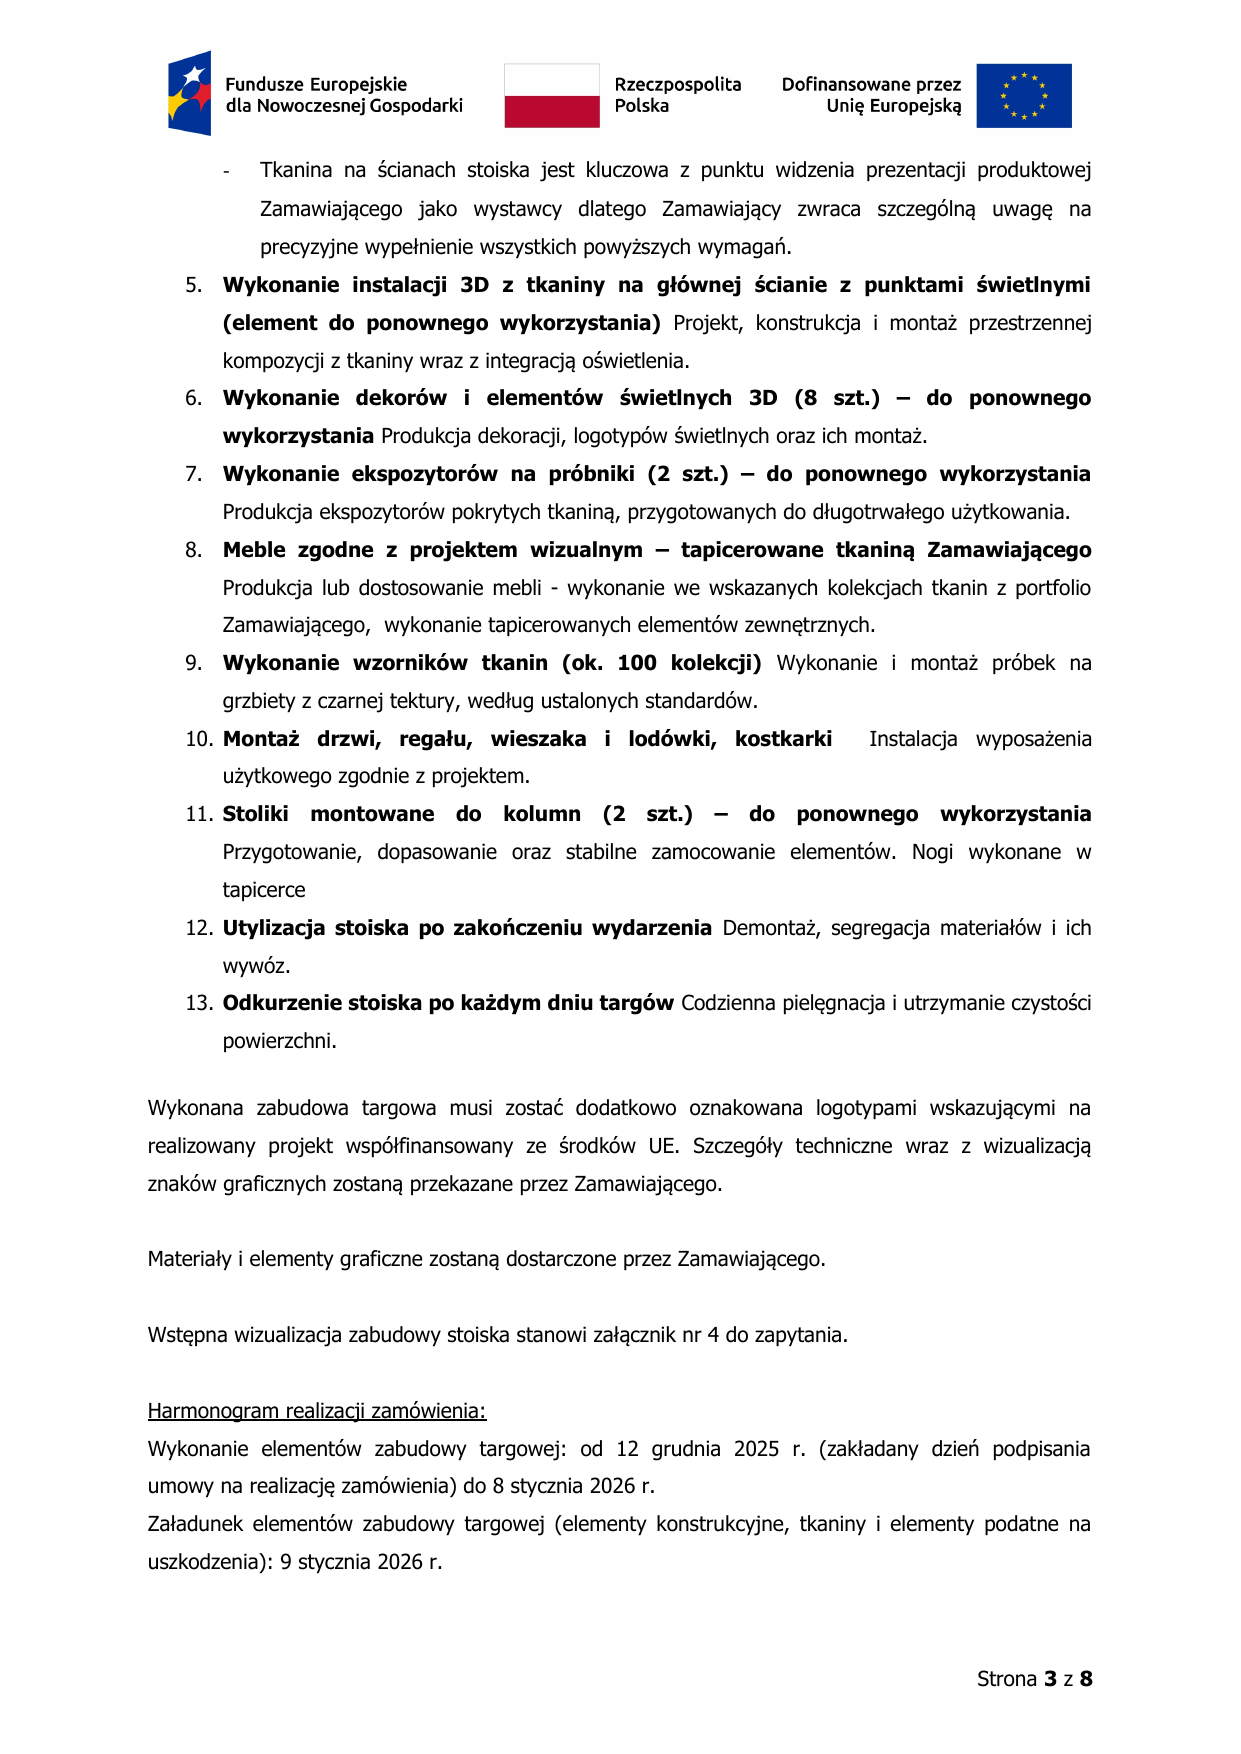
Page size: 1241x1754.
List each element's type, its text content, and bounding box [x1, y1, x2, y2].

text Wstępna wizualizacja zabudowy stoiska stanowi załącznik nr 4 do zapytania. [148, 1322, 1093, 1347]
list Wykonanie ekspozytorów na próbniki (2 szt.) – do ponownego wykorzystania Produkcja ekspozytorów pokrytych tkaniną, przygotowanych do długotrwałego użytkowania. [185, 461, 1093, 524]
list Utylizacja stoiska po zakończeniu wydarzenia Demontaż, segregacja materiałów i ich wywóz. [185, 914, 1093, 977]
text Załadunek elementów zabudowy targowej (elementy konstrukcyjne, tkaniny i elementy podatne na uszkodzenia): 9 stycznia 2026 r. [148, 1511, 1093, 1574]
text Wykonanie elementów zabudowy targowej: od 12 grudnia 2025 r. (zakładany dzień podpisania umowy na realizację zamówienia) do 8 stycznia 2026 r. [148, 1435, 1093, 1498]
list Stoliki montowane do kolumn (2 szt.) – do ponownego wykorzystania Przygotowanie, dopasowanie oraz stabilne zamocowanie elementów. Nogi wykonane w tapicerce [185, 801, 1093, 902]
list Odkurzenie stoiska po każdym dniu targów Codzienna pielęgnacja i utrzymanie czystości powierzchni. [185, 990, 1093, 1053]
picture [147, 29, 1093, 157]
text Materiały i elementy graficzne zostaną dostarczone przez Zamawiającego. [148, 1246, 1093, 1271]
text Wykonana zabudowa targowa musi zostać dodatkowo oznakowana logotypami wskazującymi na realizowany projekt współfinansowany ze środków UE. Szczegóły techniczne wraz z wizualizacją znaków graficznych zostaną przekazane przez Zamawiającego. [148, 1095, 1093, 1196]
text Harmonogram realizacji zamówienia: [148, 1397, 1093, 1422]
list Montaż drzwi, regału, wieszaka i lodówki, kostkarki Instalacja wyposażenia użytkowego zgodnie z projektem. [185, 725, 1093, 788]
list Meble zgodne z projektem wizualnym – tapicerowane tkaniną Zamawiającego Produkcja lub dostosowanie mebli - wykonanie we wskazanych kolekcjach tkanin z portfolio Zamawiającego, wykonanie tapicerowanych elementów zewnętrznych. [185, 536, 1093, 637]
list Wykonanie instalacji 3D z tkaniny na głównej ścianie z punktami świetlnymi (element do ponownego wykorzystania) Projekt, konstrukcja i montaż przestrzennej kompozycji z tkaniny wraz z integracją oświetlenia. [185, 272, 1093, 372]
list Wykonanie wzorników tkanin (ok. 100 kolekcji) Wykonanie i montaż próbek na grzbiety z czarnej tektury, według ustalonych standardów. [185, 650, 1093, 713]
list Wykonanie dekorów i elementów świetlnych 3D (8 szt.) – do ponownego wykorzystania Produkcja dekoracji, logotypów świetlnych oraz ich montaż. [185, 385, 1093, 448]
list Tkanina na ścianach stoiska jest kluczowa z punktu widzenia prezentacji produktowej Zamawiającego jako wystawcy dlatego Zamawiający zwraca szczególną uwagę na precyzyjne wypełnienie wszystkich powyższych wymagań. [223, 157, 1093, 259]
